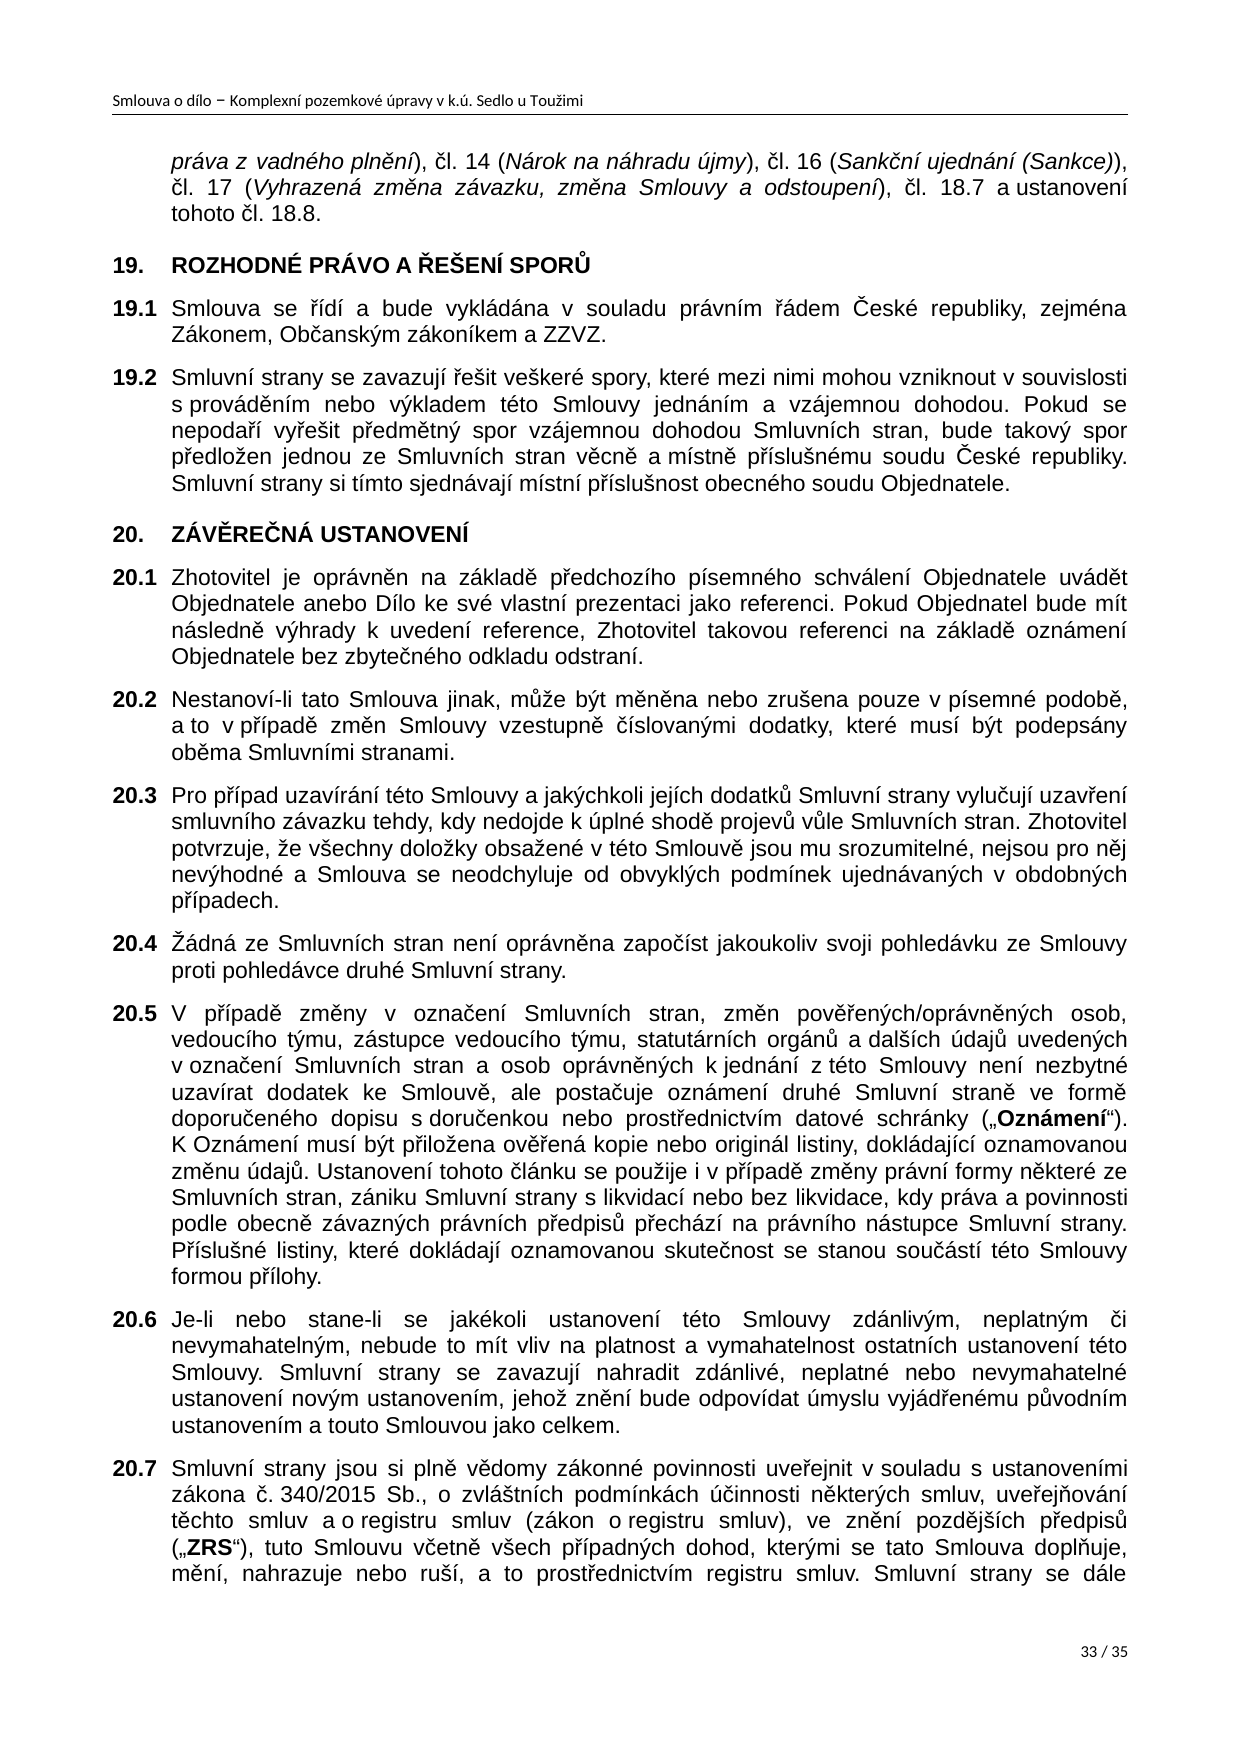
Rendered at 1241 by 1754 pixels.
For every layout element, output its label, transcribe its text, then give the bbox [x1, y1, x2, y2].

text Nestanoví-li tato Smlouva jinak, může být měněna nebo zrušena pouze v písemné podobě, a to v případě změn Smlouvy vzestupně číslovanými dodatky, které musí být podepsány oběma Smluvními stranami. [112, 686, 1128, 765]
text Žádná ze Smluvních stran není oprávněna započíst jakoukoliv svoji pohledávku ze Smlouvy proti pohledávce druhé Smluvní strany. [112, 930, 1128, 983]
text Je-li nebo stane-li se jakékoli ustanovení této Smlouvy zdánlivým, neplatným či nevymahatelným, nebude to mít vliv na platnost a vymahatelnost ostatních ustanovení této Smlouvy. Smluvní strany se zavazují nahradit zdánlivé, neplatné nebo nevymahatelné ustanovení novým ustanovením, jehož znění bude odpovídat úmyslu vyjádřenému původním ustanovením a touto Smlouvou jako celkem. [112, 1306, 1128, 1438]
text Pro případ uzavírání této Smlouvy a jakýchkoli jejích dodatků Smluvní strany vylučují uzavření smluvního závazku tehdy, kdy nedojde k úplné shodě projevů vůle Smluvních stran. Zhotovitel potvrzuje, že všechny doložky obsažené v této Smlouvě jsou mu srozumitelné, nejsou pro něj nevýhodné a Smlouva se neodchyluje od obvyklých podmínek ujednávaných v obdobných případech. [112, 782, 1128, 913]
text Zhotovitel je oprávněn na základě předchozího písemného schválení Objednatele uvádět Objednatele anebo Dílo ke své vlastní prezentaci jako referenci. Pokud Objednatel bude mít následně výhrady k uvedení reference, Zhotovitel takovou referenci na základě oznámení Objednatele bez zbytečného odkladu odstraní. [112, 564, 1128, 669]
text Závěrečná ustanovení [112, 521, 1128, 547]
text Smlouva se řídí a bude vykládána v souladu právním řádem České republiky, zejména Zákonem, Občanským zákoníkem a ZZVZ. [112, 295, 1128, 347]
text V případě změny v označení Smluvních stran, změn pověřených/oprávněných osob, vedoucího týmu, zástupce vedoucího týmu, statutárních orgánů a dalších údajů uvedených v označení Smluvních stran a osob oprávněných k jednání z této Smlouvy není nezbytné uzavírat dodatek ke Smlouvě, ale postačuje oznámení druhé Smluvní straně ve formě doporučeného dopisu s doručenkou nebo prostřednictvím datové schránky („Oznámení“). K Oznámení musí být přiložena ověřená kopie nebo originál listiny, dokládající oznamovanou změnu údajů. Ustanovení tohoto článku se použije i v případě změny právní formy některé ze Smluvních stran, zániku Smluvní strany s likvidací nebo bez likvidace, kdy práva a povinnosti podle obecně závazných právních předpisů přechází na právního nástupce Smluvní strany. Příslušné listiny, které dokládají oznamovanou skutečnost se stanou součástí této Smlouvy formou přílohy. [112, 999, 1128, 1289]
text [112, 148, 1128, 227]
text Smluvní strany se zavazují řešit veškeré spory, které mezi nimi mohou vzniknout v souvislosti s prováděním nebo výkladem této Smlouvy jednáním a vzájemnou dohodou. Pokud se nepodaří vyřešit předmětný spor vzájemnou dohodou Smluvních stran, bude takový spor předložen jednou ze Smluvních stran věcně a místně příslušnému soudu České republiky. Smluvní strany si tímto sjednávají místní příslušnost obecného soudu Objednatele. [112, 364, 1128, 496]
text Rozhodné právo a řešení sporů [112, 252, 1128, 278]
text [112, 1454, 1128, 1586]
